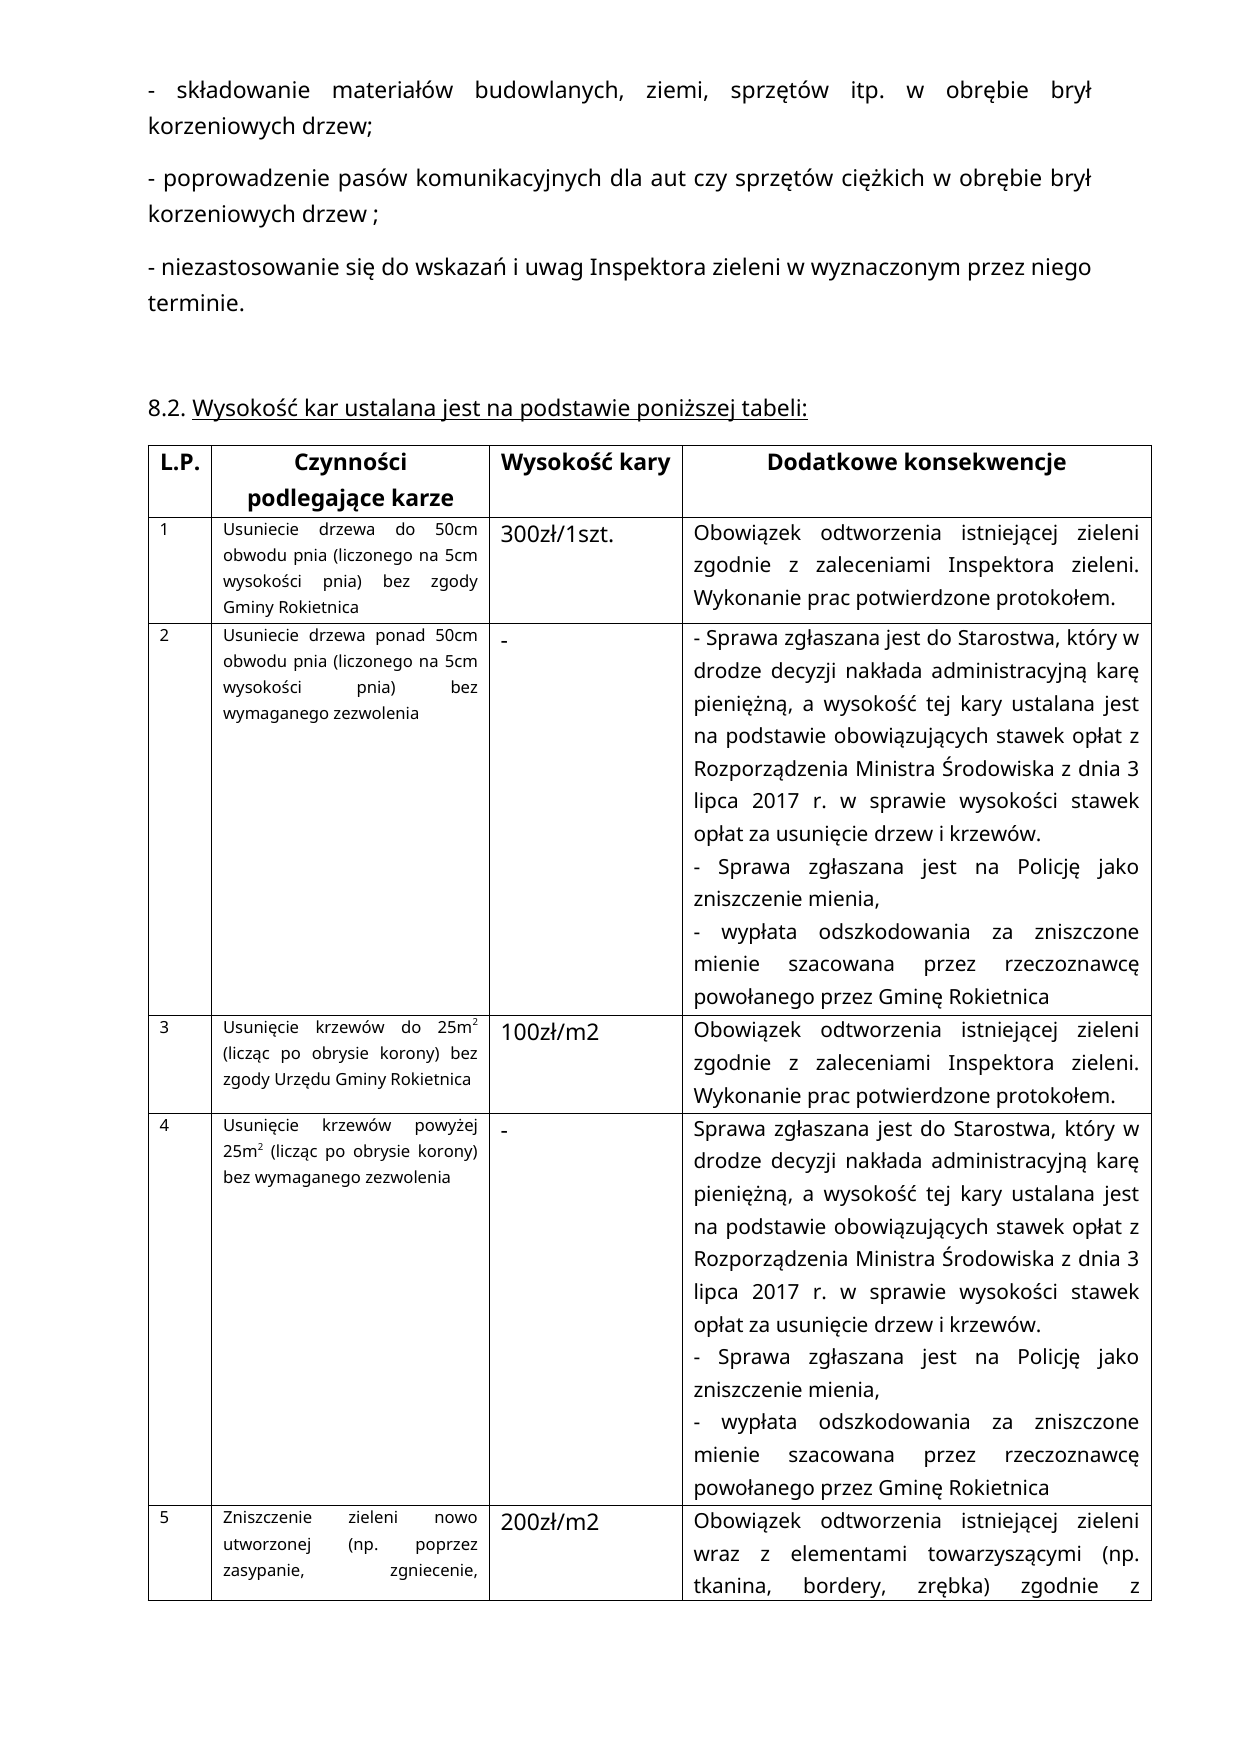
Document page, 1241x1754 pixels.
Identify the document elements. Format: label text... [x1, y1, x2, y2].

table_cell 200zł/m2 [490, 1506, 682, 1600]
table_cell Usunięcie krzewów do 25m2 (licząc po obrysie korony) bez zgody Urzędu Gminy Rokietnica [212, 1016, 489, 1113]
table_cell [212, 1506, 489, 1600]
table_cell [683, 1506, 1151, 1600]
table_cell 1 [149, 518, 211, 622]
table_cell Obowiązek odtworzenia istniejącej zieleni zgodnie z zaleceniami Inspektora zieleni. Wykonanie prac potwierdzone protokołem. [683, 518, 1151, 622]
table_cell Sprawa zgłaszana jest do Starostwa, który w drodze decyzji nakłada administracyjną karę pieniężną, a wysokość tej kary ustalana jest na podstawie obowiązujących stawek opłat z Rozporządzenia Ministra Środowiska z dnia 3 lipca 2017 r. w sprawie wysokości stawek opłat za usunięcie drzew i krzewów. - Sprawa zgłaszana jest na Policję jako zniszczenie mienia, - wypłata odszkodowania za zniszczone mienie szacowana przez rzeczoznawcę powołanego przez Gminę Rokietnica [683, 1114, 1151, 1505]
table_cell - Sprawa zgłaszana jest do Starostwa, który w drodze decyzji nakłada administracyjną karę pieniężną, a wysokość tej kary ustalana jest na podstawie obowiązujących stawek opłat z Rozporządzenia Ministra Środowiska z dnia 3 lipca 2017 r. w sprawie wysokości stawek opłat za usunięcie drzew i krzewów. - Sprawa zgłaszana jest na Policję jako zniszczenie mienia, - wypłata odszkodowania za zniszczone mienie szacowana przez rzeczoznawcę powołanego przez Gminę Rokietnica [683, 624, 1151, 1014]
table_header Wysokość kary [490, 446, 682, 517]
table_cell 5 [149, 1506, 211, 1600]
text - niezastosowanie się do wskazań i uwag Inspektora zieleni w wyznaczonym przez niego terminie. [148, 251, 1093, 318]
table_cell Usuniecie drzewa ponad 50cm obwodu pnia (liczonego na 5cm wysokości pnia) bez wymaganego zezwolenia [212, 624, 489, 1014]
table_cell - [490, 1114, 682, 1505]
table_header Czynności podlegające karze [212, 446, 489, 517]
table_cell Obowiązek odtworzenia istniejącej zieleni zgodnie z zaleceniami Inspektora zieleni. Wykonanie prac potwierdzone protokołem. [683, 1016, 1151, 1113]
text - składowanie materiałów budowlanych, ziemi, sprzętów itp. w obrębie brył korzeniowych drzew; [148, 74, 1093, 141]
table_cell - [490, 624, 682, 1014]
table_cell Usuniecie drzewa do 50cm obwodu pnia (liczonego na 5cm wysokości pnia) bez zgody Gminy Rokietnica [212, 518, 489, 622]
table_header Dodatkowe konsekwencje [683, 446, 1151, 517]
table_header L.P. [149, 446, 211, 517]
text - poprowadzenie pasów komunikacyjnych dla aut czy sprzętów ciężkich w obrębie brył korzeniowych drzew ; [148, 162, 1093, 229]
text 8.2. Wysokość kar ustalana jest na podstawie poniższej tabeli: [148, 392, 1093, 423]
table_cell 3 [149, 1016, 211, 1113]
table_cell Usunięcie krzewów powyżej 25m2 (licząc po obrysie korony) bez wymaganego zezwolenia [212, 1114, 489, 1505]
table_cell 4 [149, 1114, 211, 1505]
table_cell 2 [149, 624, 211, 1014]
table_cell 300zł/1szt. [490, 518, 682, 622]
table_cell 100zł/m2 [490, 1016, 682, 1113]
